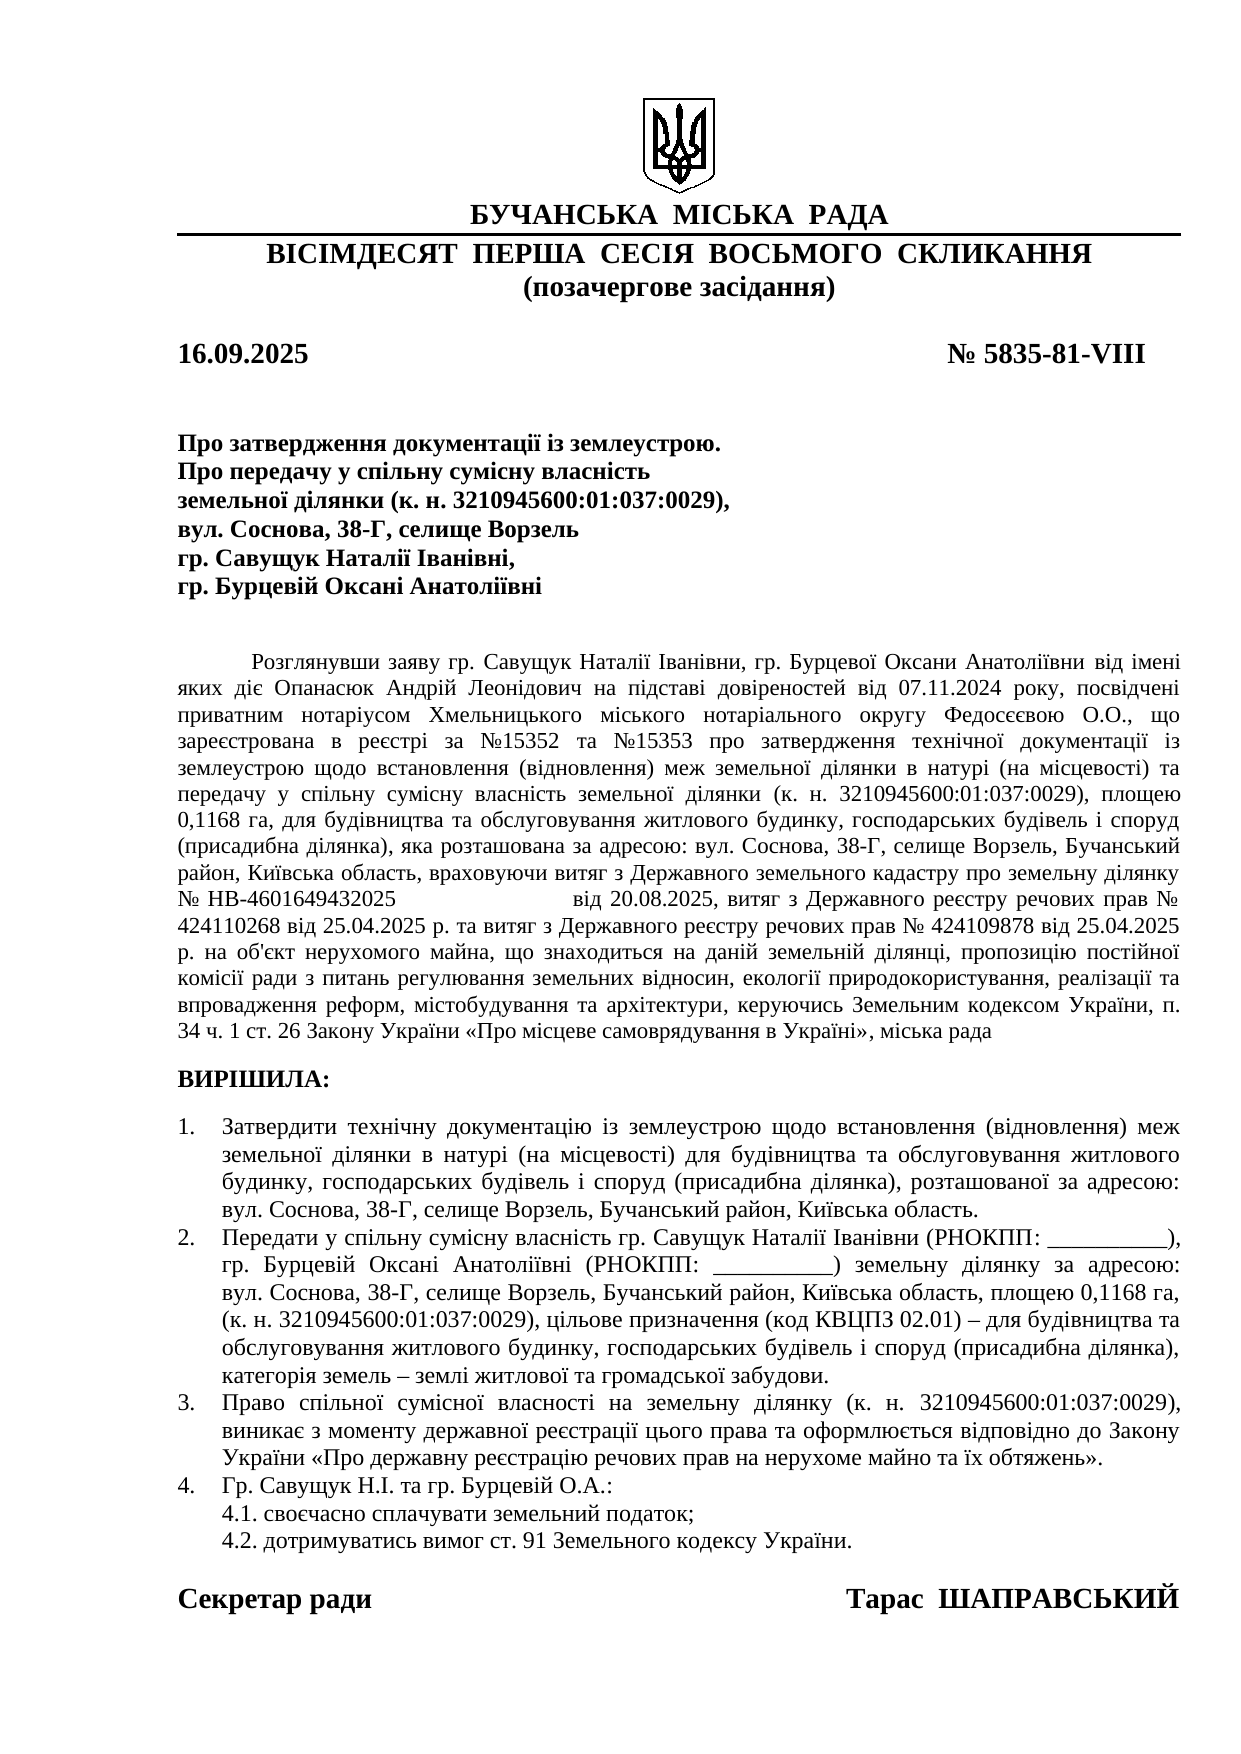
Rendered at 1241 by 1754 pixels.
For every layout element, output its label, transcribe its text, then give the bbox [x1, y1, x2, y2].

text БУЧАНСЬКА МІСЬКА РАДА [177, 197, 1181, 233]
text (позачергове засідання) [177, 269, 1181, 303]
text Секретар ради Тарас ШАПРАВСЬКИЙ [177, 1581, 1181, 1615]
list Передати у спільну сумісну власність гр. Савущук Наталії Іванівни (РНОКПП: __________), гр. Бурцевій Оксані Анатоліївні (РНОКПП: __________) земельну ділянку за адресою: вул. Соснова, 38-Г, селище Ворзель, Бучанський район, Київська область, площею 0,1168 га, (к. н. 3210945600:01:037:0029), цільове призначення (код КВЦПЗ 02.01) – для будівництва та обслуговування житлового будинку, господарських будівель і споруд (присадибна ділянка), категорія земель – землі житлової та громадської забудови. [177, 1223, 1181, 1388]
list Затвердити технічну документацію із землеустрою щодо встановлення (відновлення) меж земельної ділянки в натурі (на місцевості) для будівництва та обслуговування житлового будинку, господарських будівель і споруд (присадибна ділянка), розташованої за адресою: вул. Соснова, 38-Г, селище Ворзель, Бучанський район, Київська область. [177, 1112, 1181, 1223]
text Про передачу у спільну сумісну власність [177, 456, 1181, 485]
text Розглянувши заяву гр. Савущук Наталії Іванівни, гр. Бурцевої Оксани Анатоліївни від імені яких діє Опанасюк Андрій Леонідович на підставі довіреностей від 07.11.2024 року, посвідчені приватним нотаріусом Хмельницького міського нотаріального округу Федосєєвою О.О., що зареєстрована в реєстрі за №15352 та №15353 про затвердження технічної документації із землеустрою щодо встановлення (відновлення) меж земельної ділянки в натурі (на місцевості) та передачу у спільну сумісну власність земельної ділянки (к. н. 3210945600:01:037:0029), площею 0,1168 га, для будівництва та обслуговування житлового будинку, господарських будівель і споруд (присадибна ділянка), яка розташована за адресою: вул. Соснова, 38-Г, селище Ворзель, Бучанський район, Київська область, враховуючи витяг з Державного земельного кадастру про земельну ділянку № НВ-4601649432025 від 20.08.2025, витяг з Державного реєстру речових прав № 424110268 від 25.04.2025 р. та витяг з Державного реєстру речових прав № 424109878 від 25.04.2025 р. на об'єкт нерухомого майна, що знаходиться на даній земельній ділянці, пропозицію постійної комісії ради з питань регулювання земельних відносин, екології природокористування, реалізації та впровадження реформ, містобудування та архітектури, керуючись Земельним кодексом України, п. 34 ч. 1 ст. 26 Закону України «Про місцеве самоврядування в Україні», міська рада [177, 648, 1181, 1043]
text 16.09.2025 № 5835-81-VIІІ [177, 337, 1181, 370]
text 4. Гр. Савущук Н.І. та гр. Бурцевій О.А.: [177, 1471, 1181, 1499]
text 4.2. дотримуватись вимог ст. 91 Земельного кодексу України. [222, 1526, 1181, 1554]
text вул. Соснова, 38-Г, селище Ворзель [177, 514, 1181, 543]
text 4.1. своєчасно сплачувати земельний податок; [222, 1499, 1181, 1526]
text ВИРІШИЛА: [177, 1064, 1181, 1093]
text гр. Бурцевій Оксані Анатоліївні [177, 571, 1181, 600]
text гр. Савущук Наталії Іванівні, [177, 543, 1181, 571]
text земельної ділянки (к. н. 3210945600:01:037:0029), [177, 485, 1181, 514]
text ВІСІМДЕСЯТ ПЕРША СЕСІЯ ВОСЬМОГО СКЛИКАННЯ [177, 236, 1181, 269]
list Право спільної сумісної власності на земельну ділянку (к. н. 3210945600:01:037:0029), виникає з моменту державної реєстрації цього права та оформлюється відповідно до Закону України «Про державну реєстрацію речових прав на нерухоме майно та їх обтяжень». [177, 1388, 1181, 1471]
text Про затвердження документації із землеустрою. [177, 428, 1181, 456]
